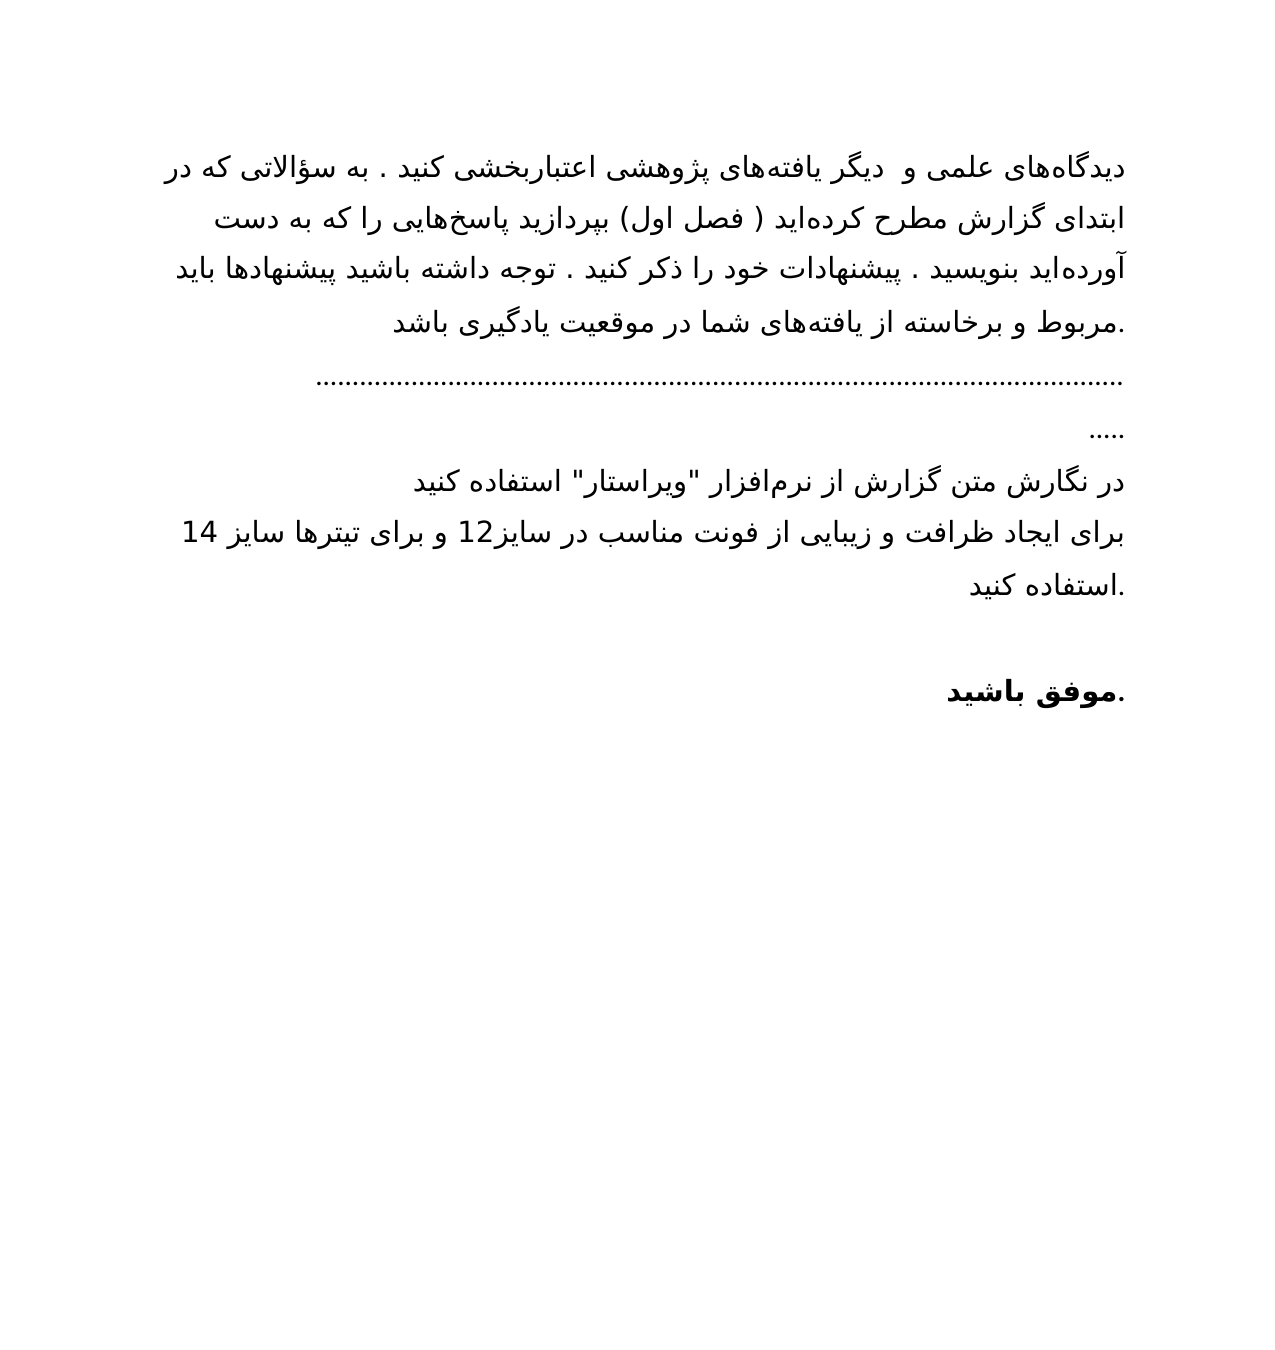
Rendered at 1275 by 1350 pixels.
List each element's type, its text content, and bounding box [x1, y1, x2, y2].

text در نگارش متن گزارش از نرم‌افزار "ویراستار" استفاده کنید [150, 464, 1125, 498]
text موفق باشید. [150, 673, 1125, 709]
text برای ایجاد ظرافت و زیبایی از فونت مناسب در سایز12 و برای تیترها سایز 14 استفاده کنید. [150, 515, 1125, 602]
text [150, 150, 1125, 339]
text ................................................................................................................... [150, 357, 1125, 446]
